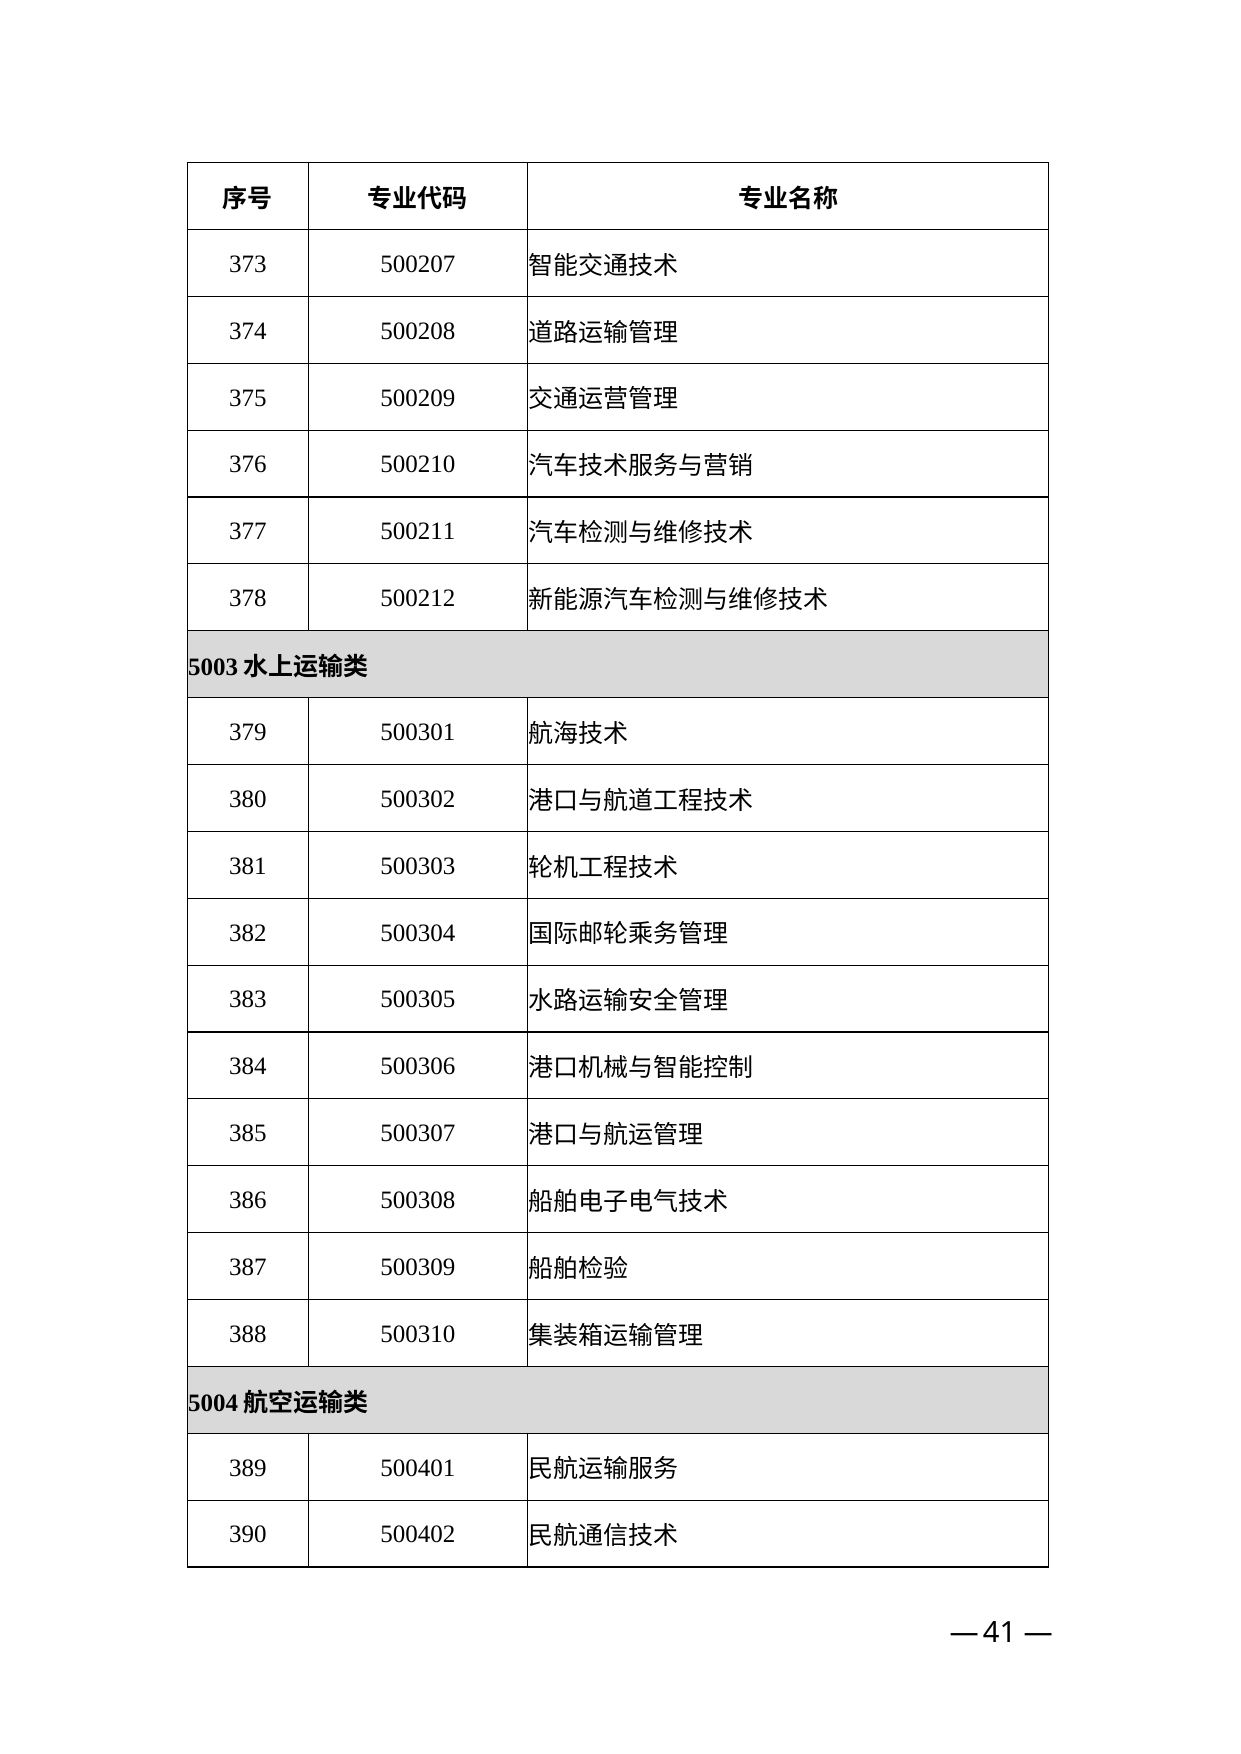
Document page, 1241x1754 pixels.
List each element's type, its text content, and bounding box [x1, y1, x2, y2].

table_cell 港口与航道工程技术 [528, 765, 1048, 831]
table_cell 港口机械与智能控制 [528, 1033, 1048, 1098]
table_cell 水路运输安全管理 [528, 966, 1048, 1031]
table_cell 500301 [309, 698, 527, 764]
table_cell 民航运输服务 [528, 1434, 1048, 1499]
table_cell 智能交通技术 [528, 230, 1048, 296]
table_cell 500307 [309, 1099, 527, 1165]
table_cell 国际邮轮乘务管理 [528, 899, 1048, 964]
table_cell 384 [188, 1033, 308, 1098]
table_cell 500310 [309, 1300, 527, 1366]
table_cell 375 [188, 364, 308, 429]
table_cell 380 [188, 765, 308, 831]
table_cell 5004航空运输类 [188, 1367, 1048, 1433]
table_cell 500401 [309, 1434, 527, 1499]
table_cell 500308 [309, 1166, 527, 1232]
table_cell 383 [188, 966, 308, 1031]
table_cell 道路运输管理 [528, 297, 1048, 363]
table_cell 民航通信技术 [528, 1501, 1048, 1566]
table_cell 500207 [309, 230, 527, 296]
table_cell 387 [188, 1233, 308, 1299]
table_cell 5003水上运输类 [188, 631, 1048, 697]
table_cell 500309 [309, 1233, 527, 1299]
table_cell 500305 [309, 966, 527, 1031]
table_cell 378 [188, 564, 308, 630]
table_cell 500302 [309, 765, 527, 831]
table_cell 377 [188, 498, 308, 563]
table_cell 376 [188, 431, 308, 496]
table_cell 500402 [309, 1501, 527, 1566]
table_cell 382 [188, 899, 308, 964]
table_cell 船舶检验 [528, 1233, 1048, 1299]
table_cell 379 [188, 698, 308, 764]
table_cell 500211 [309, 498, 527, 563]
table_cell 388 [188, 1300, 308, 1366]
table_cell 500304 [309, 899, 527, 964]
table_cell 386 [188, 1166, 308, 1232]
table_cell 汽车检测与维修技术 [528, 498, 1048, 563]
table_cell 轮机工程技术 [528, 832, 1048, 898]
table_cell 交通运营管理 [528, 364, 1048, 429]
table_cell 500208 [309, 297, 527, 363]
table_cell 500212 [309, 564, 527, 630]
table_header 序号 [188, 163, 308, 229]
table_cell 500303 [309, 832, 527, 898]
table_cell 373 [188, 230, 308, 296]
table_cell 500210 [309, 431, 527, 496]
table_cell 385 [188, 1099, 308, 1165]
table_cell 港口与航运管理 [528, 1099, 1048, 1165]
table_cell 390 [188, 1501, 308, 1566]
table_cell 500306 [309, 1033, 527, 1098]
table_cell 500209 [309, 364, 527, 429]
table_cell 381 [188, 832, 308, 898]
table_cell 新能源汽车检测与维修技术 [528, 564, 1048, 630]
table_cell 集装箱运输管理 [528, 1300, 1048, 1366]
table_header 专业名称 [528, 163, 1048, 229]
table_cell 汽车技术服务与营销 [528, 431, 1048, 496]
table_header 专业代码 [309, 163, 527, 229]
table_cell 航海技术 [528, 698, 1048, 764]
table_cell 船舶电子电气技术 [528, 1166, 1048, 1232]
table_cell 389 [188, 1434, 308, 1499]
table_cell 374 [188, 297, 308, 363]
